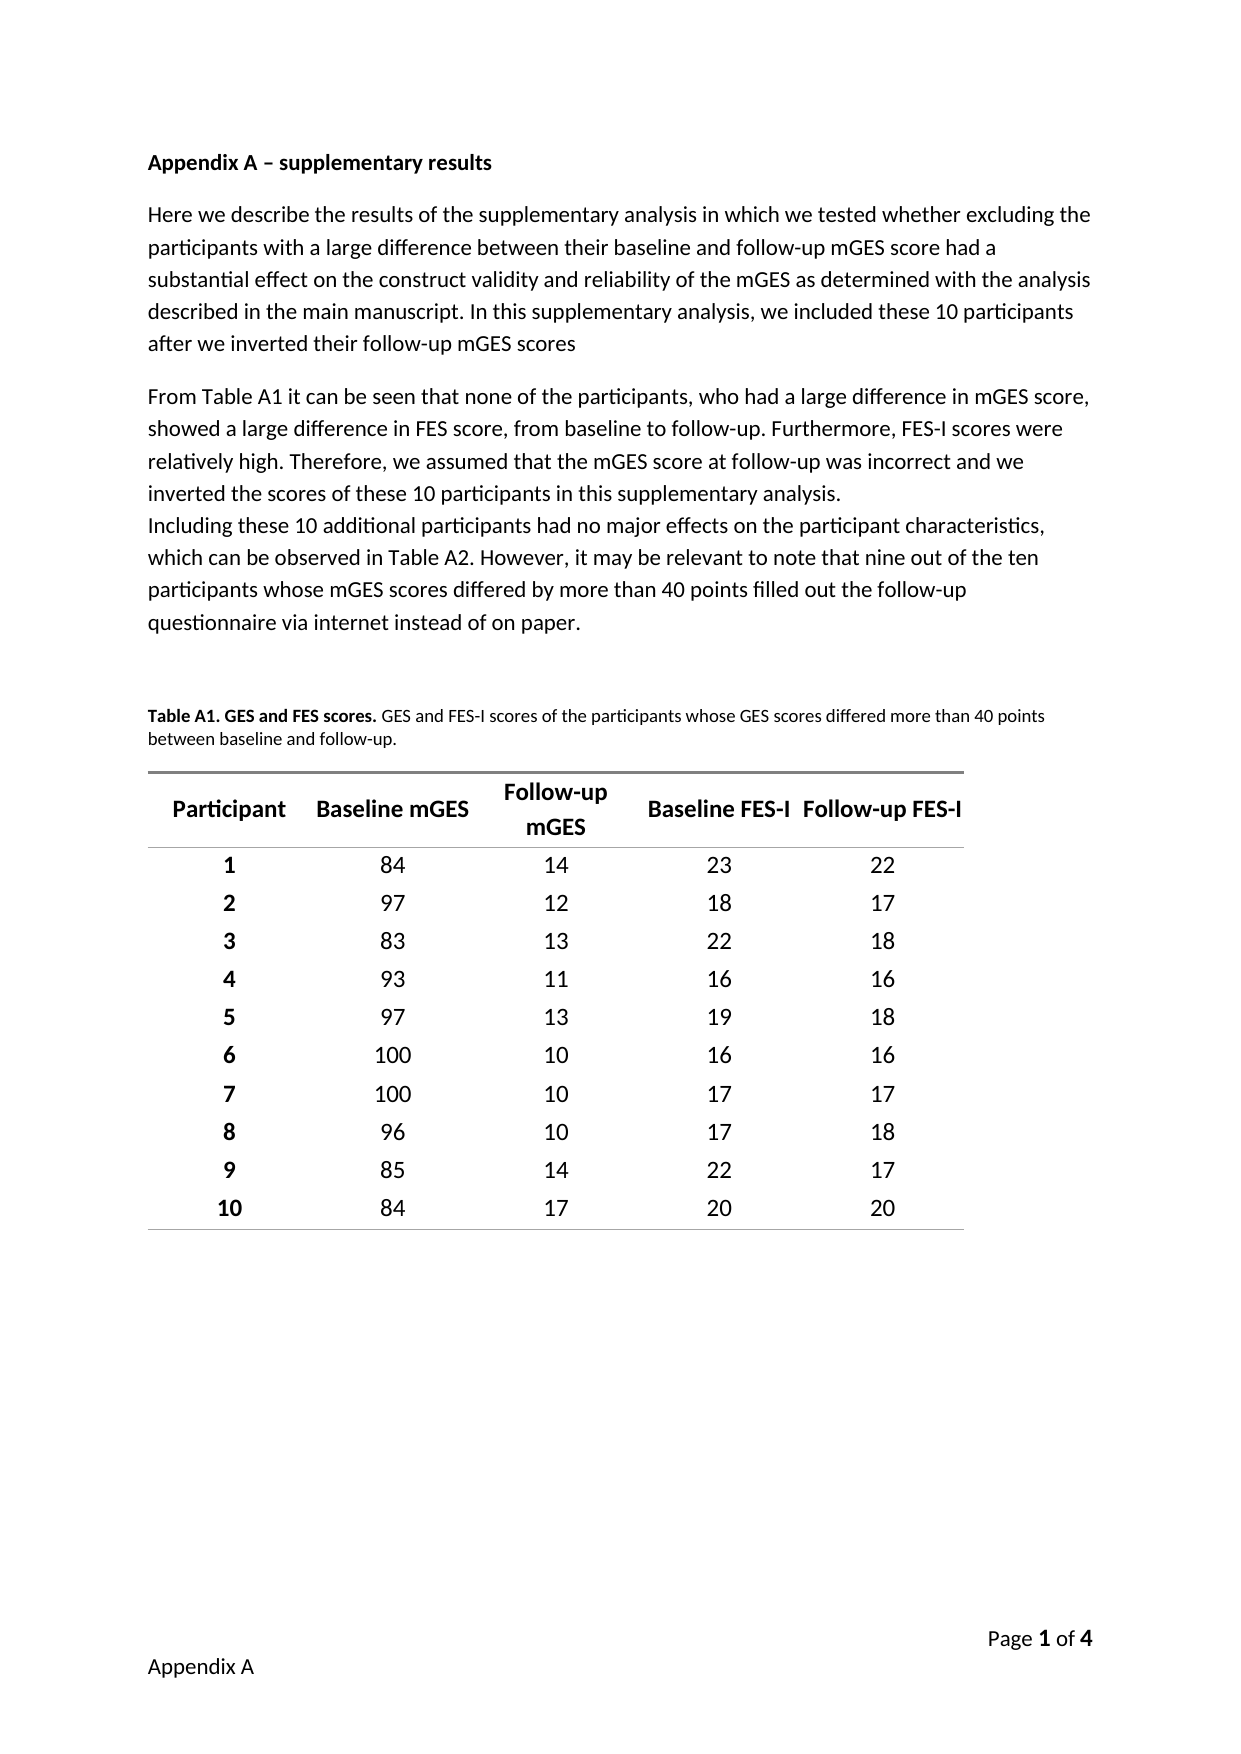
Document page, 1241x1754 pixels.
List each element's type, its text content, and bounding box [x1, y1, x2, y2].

table_cell 1 [148, 848, 311, 885]
table_cell 18 [801, 1000, 964, 1038]
table_cell 96 [311, 1114, 474, 1152]
table_cell 17 [638, 1076, 801, 1114]
table_cell 12 [474, 885, 637, 923]
table_cell 10 [474, 1114, 637, 1152]
table_cell 17 [474, 1190, 637, 1228]
table_cell 84 [311, 1190, 474, 1228]
table_cell 18 [801, 1114, 964, 1152]
table_cell 22 [638, 1152, 801, 1190]
table_header Follow-up mGES [474, 774, 637, 847]
table_cell 8 [148, 1114, 311, 1152]
table_cell 5 [148, 1000, 311, 1038]
table_cell 10 [148, 1190, 311, 1228]
table_cell 22 [638, 924, 801, 962]
table_cell 23 [638, 848, 801, 885]
table_cell 16 [638, 1038, 801, 1076]
text From Table A1 it can be seen that none of the participants, who had a large difference in mGES score, showed a large difference in FES score, from baseline to follow-up. Furthermore, FES-I scores were relatively high. Therefore, we assumed that the mGES score at follow-up was incorrect and we inverted the scores of these 10 participants in this supplementary analysis. Including these 10 additional participants had no major effects on the participant characteristics, which can be observed in Table A2. However, it may be relevant to note that nine out of the ten participants whose mGES scores differed by more than 40 points filled out the follow-up questionnaire via internet instead of on paper. [148, 382, 1093, 636]
table_cell 97 [311, 885, 474, 923]
table_cell 13 [474, 924, 637, 962]
table_cell 84 [311, 848, 474, 885]
table_cell 2 [148, 885, 311, 923]
table_cell 18 [801, 924, 964, 962]
table_cell 18 [638, 885, 801, 923]
table_cell 19 [638, 1000, 801, 1038]
table_cell 17 [801, 1076, 964, 1114]
table_cell 85 [311, 1152, 474, 1190]
table_cell 11 [474, 962, 637, 1000]
table_cell 20 [801, 1190, 964, 1228]
table_cell 100 [311, 1038, 474, 1076]
table_cell 10 [474, 1038, 637, 1076]
table_cell 9 [148, 1152, 311, 1190]
table_cell 13 [474, 1000, 637, 1038]
table_cell 83 [311, 924, 474, 962]
table_cell 14 [474, 1152, 637, 1190]
table_cell 17 [801, 1152, 964, 1190]
table_cell 14 [474, 848, 637, 885]
table_cell 16 [638, 962, 801, 1000]
table_header Follow-up FES-I [801, 774, 964, 847]
table_cell 17 [638, 1114, 801, 1152]
text Appendix A – supplementary results [148, 148, 1093, 176]
text Table A1. GES and FES scores. GES and FES-I scores of the participants whose GES scores differed more than 40 points between baseline and follow-up. [148, 704, 1093, 750]
table_cell 7 [148, 1076, 311, 1114]
table_header Baseline mGES [311, 774, 474, 847]
table_header Baseline FES-I [638, 774, 801, 847]
table_cell 97 [311, 1000, 474, 1038]
table_cell 22 [801, 848, 964, 885]
table_cell 16 [801, 1038, 964, 1076]
table_header Participant [148, 774, 311, 847]
table_cell 100 [311, 1076, 474, 1114]
text Here we describe the results of the supplementary analysis in which we tested whether excluding the participants with a large difference between their baseline and follow-up mGES score had a substantial effect on the construct validity and reliability of the mGES as determined with the analysis described in the main manuscript. In this supplementary analysis, we included these 10 participants after we inverted their follow-up mGES scores [148, 201, 1093, 357]
table_cell 4 [148, 962, 311, 1000]
table_cell 10 [474, 1076, 637, 1114]
table_cell 6 [148, 1038, 311, 1076]
table_cell 17 [801, 885, 964, 923]
table_cell 3 [148, 924, 311, 962]
table_cell 93 [311, 962, 474, 1000]
table_cell 16 [801, 962, 964, 1000]
table_cell 20 [638, 1190, 801, 1228]
